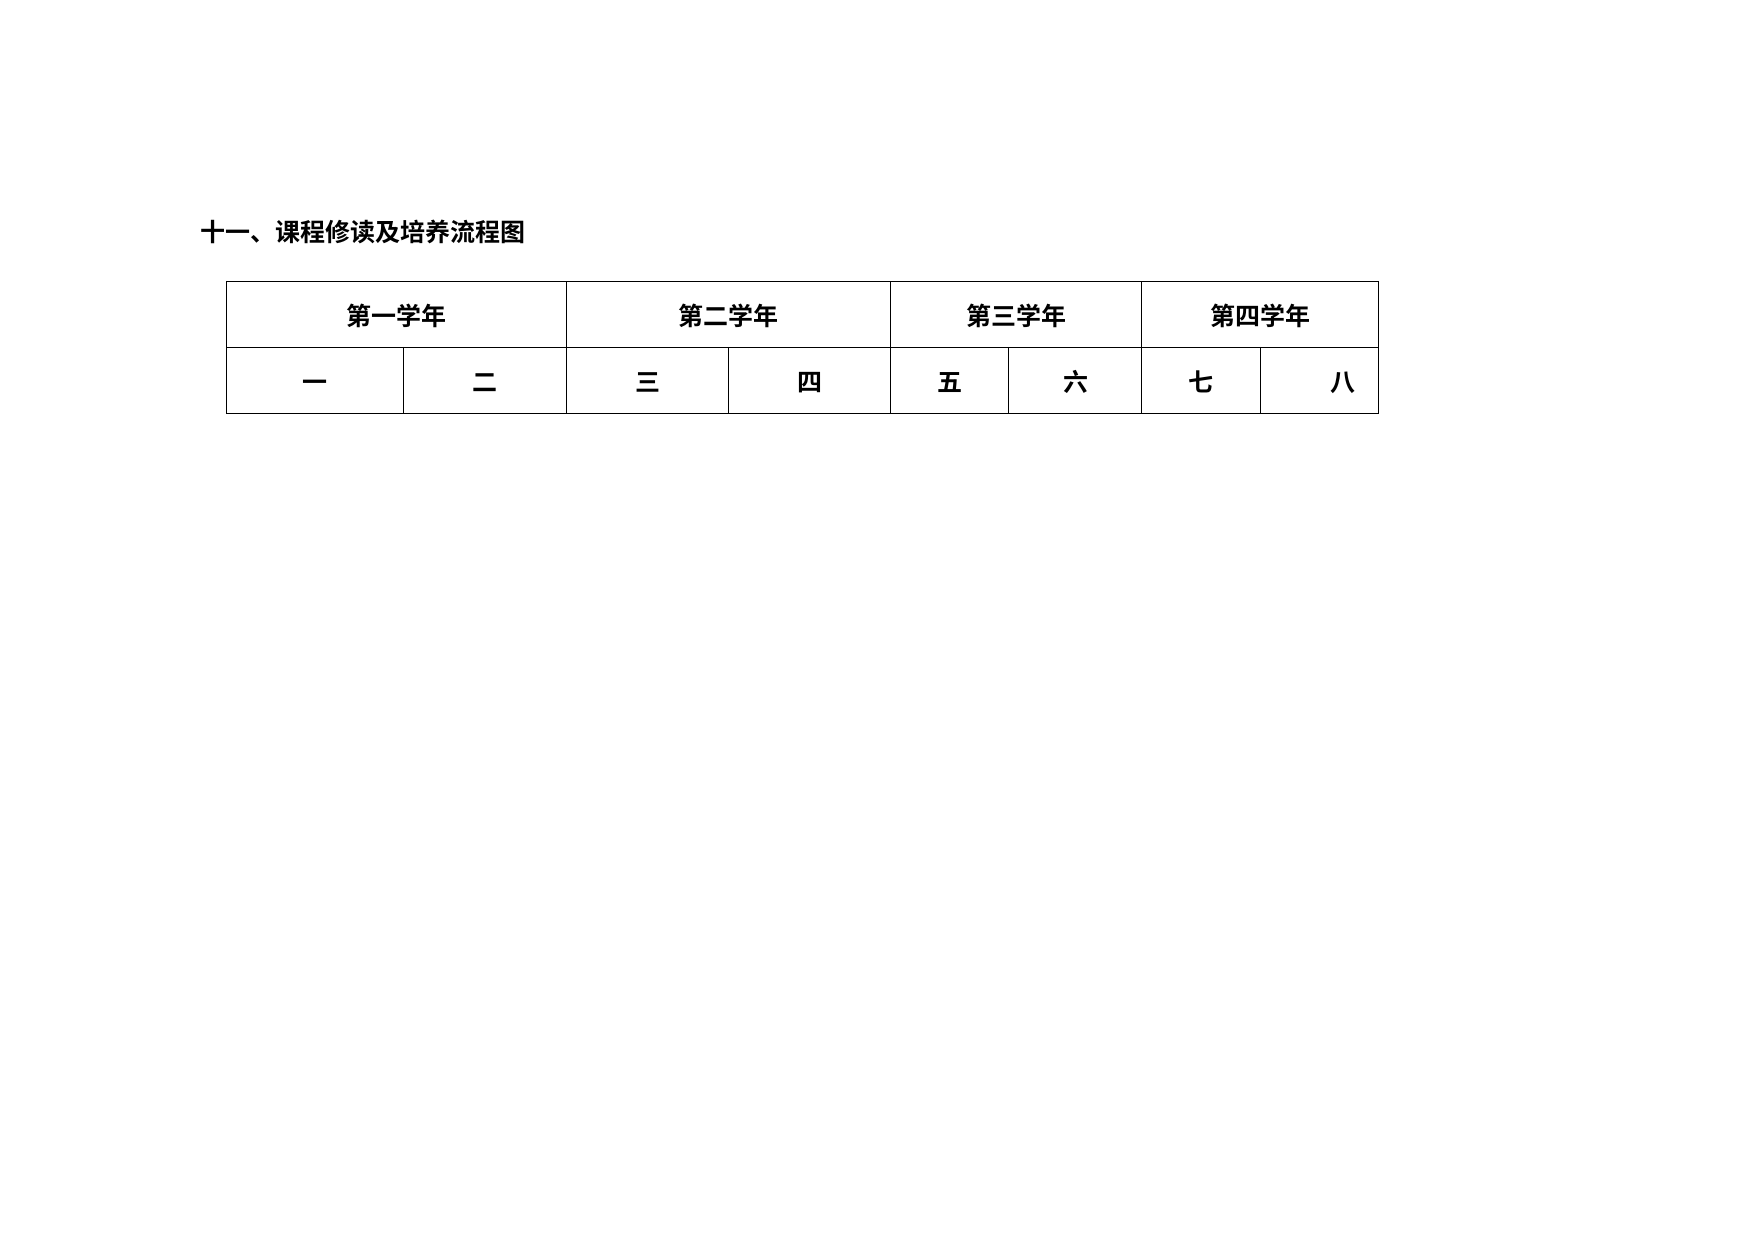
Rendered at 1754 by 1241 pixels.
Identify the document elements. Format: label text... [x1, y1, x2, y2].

table_header 第四学年 [1142, 282, 1378, 347]
table_cell 七 [1142, 348, 1260, 413]
text 十一、课程修读及培养流程图 [150, 198, 1604, 263]
table_cell 六 [1009, 348, 1141, 413]
table_cell 一 [227, 348, 403, 413]
table_cell 四 [729, 348, 890, 413]
table_cell 八 [1261, 348, 1378, 413]
table_header 第一学年 [227, 282, 566, 347]
table_cell 二 [404, 348, 566, 413]
table_cell 五 [891, 348, 1008, 413]
table_header 第二学年 [567, 282, 890, 347]
table_header 第三学年 [891, 282, 1141, 347]
table_cell 三 [567, 348, 728, 413]
